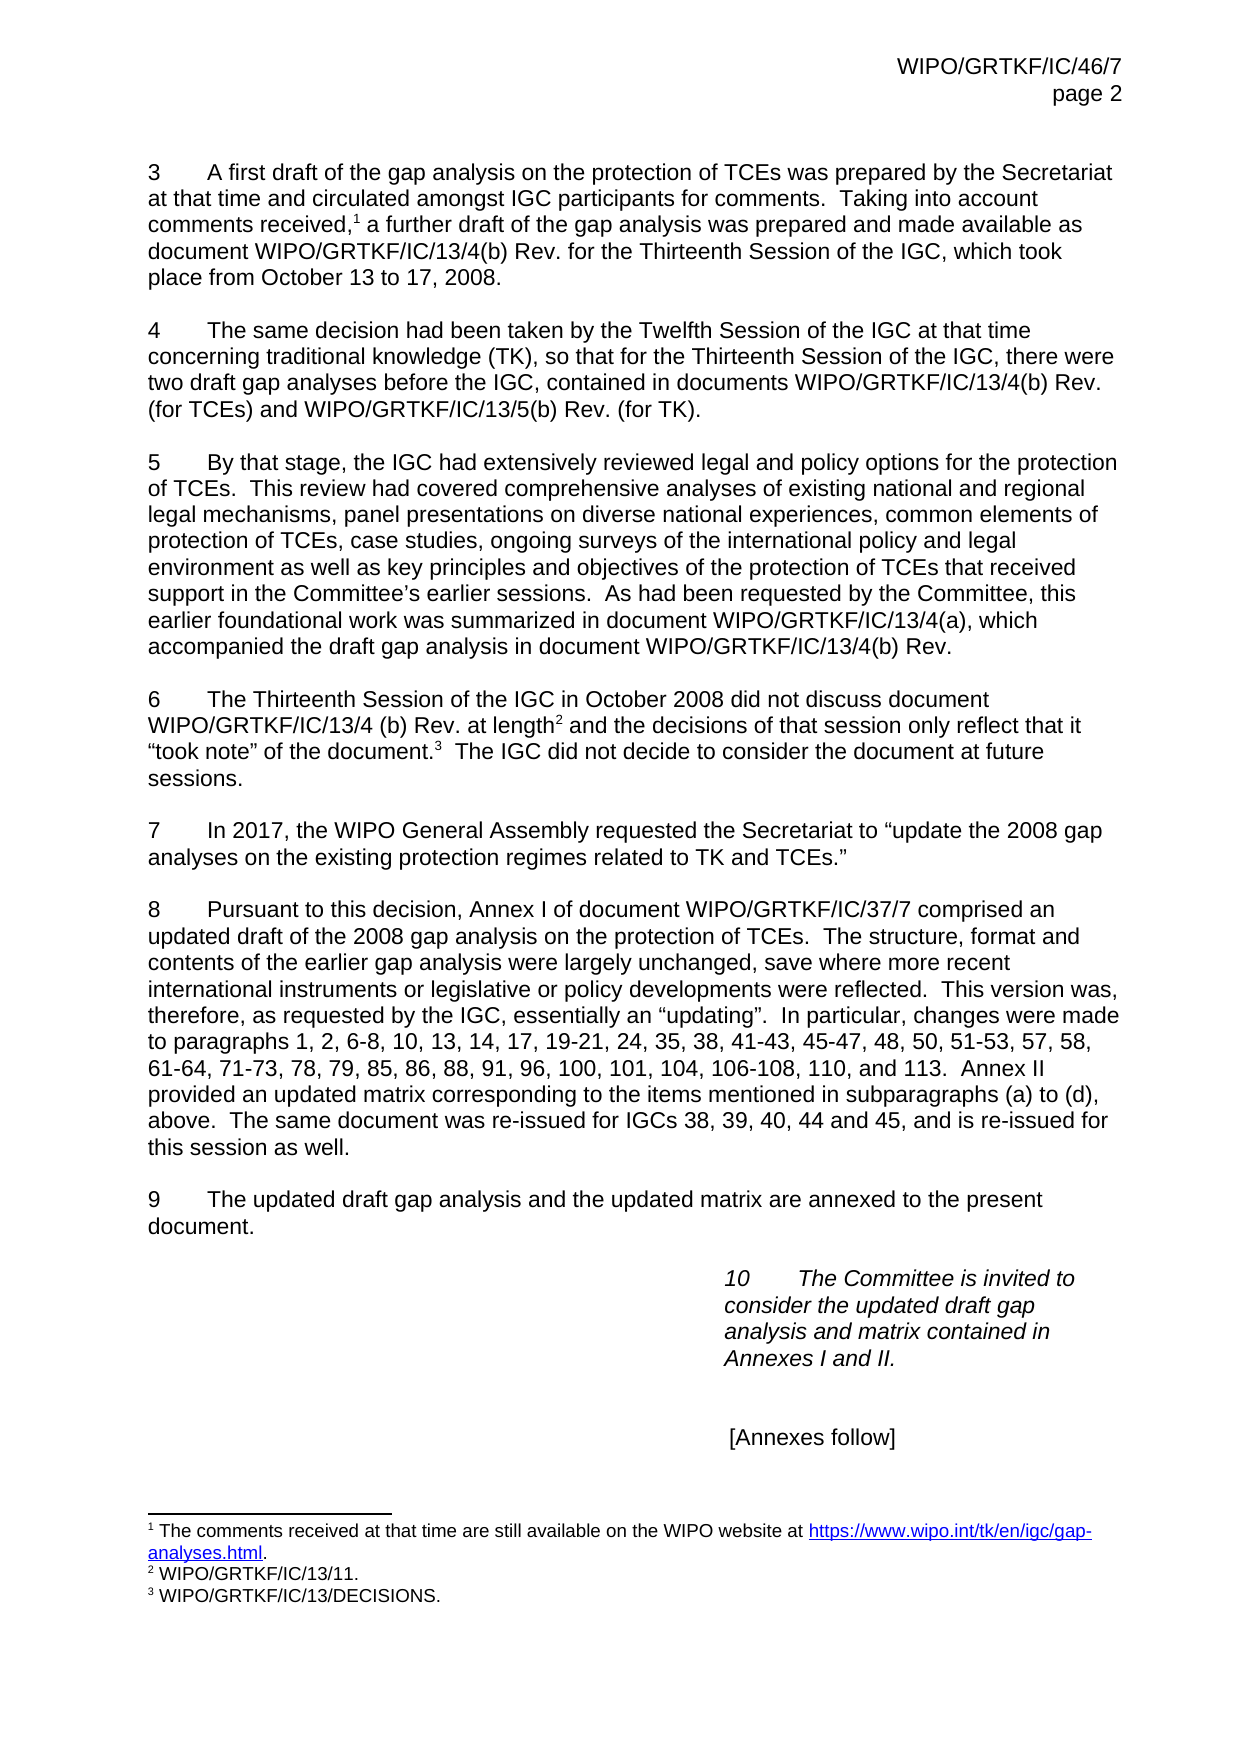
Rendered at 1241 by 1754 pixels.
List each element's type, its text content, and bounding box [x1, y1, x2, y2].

text By that stage, the IGC had extensively reviewed legal and policy options for the protection of TCEs. This review had covered comprehensive analyses of existing national and regional legal mechanisms, panel presentations on diverse national experiences, common elements of protection of TCEs, case studies, ongoing surveys of the international policy and legal environment as well as key principles and objectives of the protection of TCEs that received support in the Committee’s earlier sessions. As had been requested by the Committee, this earlier foundational work was summarized in document WIPO/GRTKF/IC/13/4(a), which accompanied the draft gap analysis in document WIPO/GRTKF/IC/13/4(b) Rev. [148, 448, 1122, 659]
text [Annexes follow] [729, 1423, 1122, 1450]
text Pursuant to this decision, Annex I of document WIPO/GRTKF/IC/37/7 comprised an updated draft of the 2008 gap analysis on the protection of TCEs. The structure, format and contents of the earlier gap analysis were largely unchanged, save where more recent international instruments or legislative or policy developments were reflected. This version was, therefore, as requested by the IGC, essentially an “updating”. In particular, changes were made to paragraphs 1, 2, 6-8, 10, 13, 14, 17, 19-21, 24, 35, 38, 41-43, 45-47, 48, 50, 51-53, 57, 58, 61-64, 71-73, 78, 79, 85, 86, 88, 91, 96, 100, 101, 104, 106-108, 110, and 113. Annex II provided an updated matrix corresponding to the items mentioned in subparagraphs (a) to (d), above. The same document was re-issued for IGCs 38, 39, 40, 44 and 45, and is re-issued for this session as well. [148, 896, 1122, 1160]
text The Thirteenth Session of the IGC in October 2008 did not discuss document WIPO/GRTKF/IC/13/4 (b) Rev. at length and the decisions of that session only reflect that it “took note” of the document. The IGC did not decide to consider the document at future sessions. [148, 686, 1122, 791]
text The updated draft gap analysis and the updated matrix are annexed to the present document. [148, 1186, 1122, 1239]
text In 2017, the WIPO General Assembly requested the Secretariat to “update the 2008 gap analyses on the existing protection regimes related to TK and TCEs.” [148, 817, 1122, 870]
text A first draft of the gap analysis on the protection of TCEs was prepared by the Secretariat at that time and circulated amongst IGC participants for comments. Taking into account comments received, a further draft of the gap analysis was prepared and made available as document WIPO/GRTKF/IC/13/4(b) Rev. for the Thirteenth Session of the IGC, which took place from October 13 to 17, 2008. [148, 158, 1122, 290]
text The Committee is invited to consider the updated draft gap analysis and matrix contained in Annexes I and II. [724, 1265, 1122, 1371]
text The same decision had been taken by the Twelfth Session of the IGC at that time concerning traditional knowledge (TK), so that for the Thirteenth Session of the IGC, there were two draft gap analyses before the IGC, contained in documents WIPO/GRTKF/IC/13/4(b) Rev. (for TCEs) and WIPO/GRTKF/IC/13/5(b) Rev. (for TK). [148, 317, 1122, 422]
